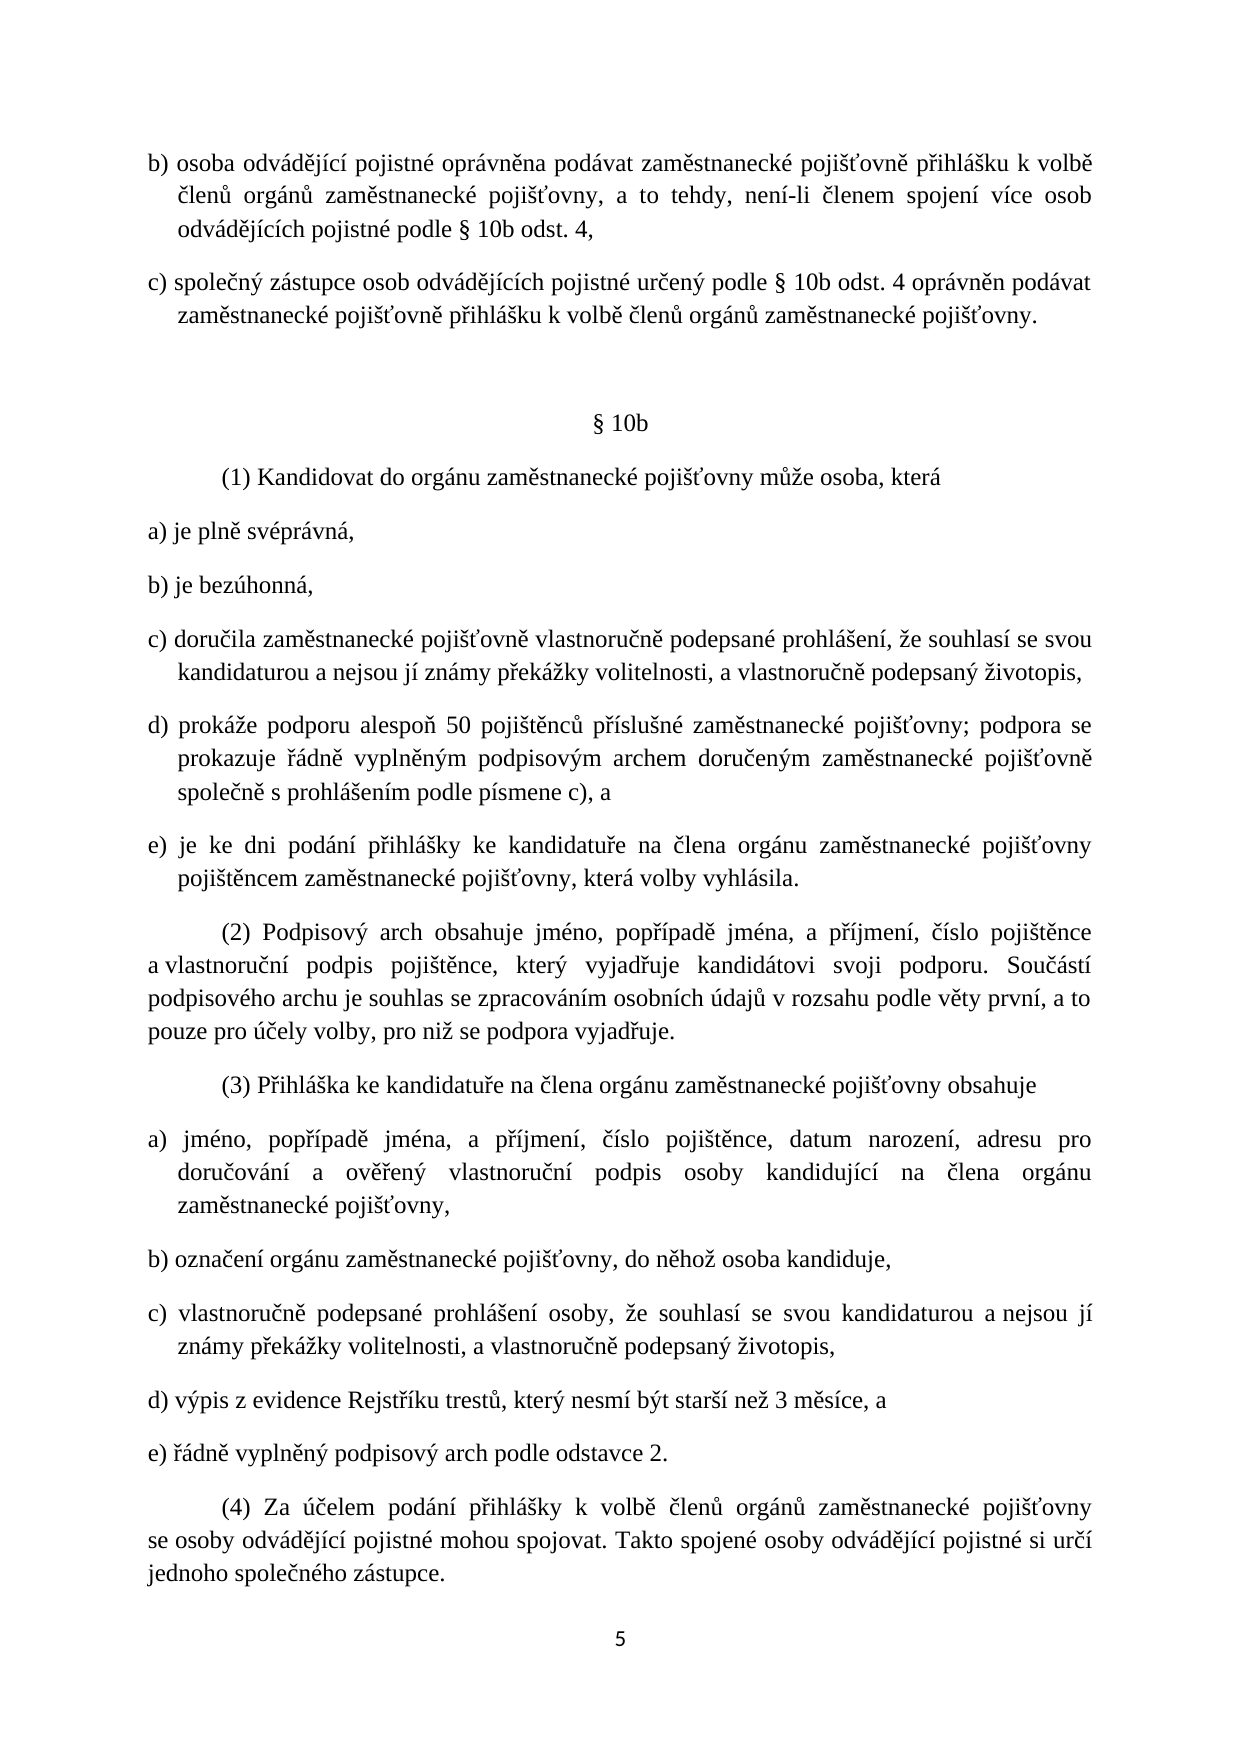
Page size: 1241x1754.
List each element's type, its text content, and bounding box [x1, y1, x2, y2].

text (4) Za účelem podání přihlášky k volbě členů orgánů zaměstnanecké pojišťovny se osoby odvádějící pojistné mohou spojovat. Takto spojené osoby odvádějící pojistné si určí jednoho společného zástupce. [148, 1492, 1093, 1587]
text (1) Kandidovat do orgánu zaměstnanecké pojišťovny může osoba, která [148, 462, 1093, 491]
text b) osoba odvádějící pojistné oprávněna podávat zaměstnanecké pojišťovně přihlášku k volbě členů orgánů zaměstnanecké pojišťovny, a to tehdy, není-li členem spojení více osob odvádějících pojistné podle § 10b odst. 4, [148, 148, 1093, 242]
text c) doručila zaměstnanecké pojišťovně vlastnoručně podepsané prohlášení, že souhlasí se svou kandidaturou a nejsou jí známy překážky volitelnosti, a vlastnoručně podepsaný životopis, [148, 624, 1093, 685]
text (3) Přihláška ke kandidatuře na člena orgánu zaměstnanecké pojišťovny obsahuje [148, 1070, 1093, 1099]
text c) společný zástupce osob odvádějících pojistné určený podle § 10b odst. 4 oprávněn podávat zaměstnanecké pojišťovně přihlášku k volbě členů orgánů zaměstnanecké pojišťovny. [148, 267, 1093, 329]
text b) je bezúhonná, [148, 570, 1093, 598]
text b) označení orgánu zaměstnanecké pojišťovny, do něhož osoba kandiduje, [148, 1244, 1093, 1273]
text § 10b [148, 408, 1093, 437]
text c) vlastnoručně podepsané prohlášení osoby, že souhlasí se svou kandidaturou a nejsou jí známy překážky volitelnosti, a vlastnoručně podepsaný životopis, [148, 1298, 1093, 1359]
text a) je plně svéprávná, [148, 516, 1093, 545]
text e) řádně vyplněný podpisový arch podle odstavce 2. [148, 1438, 1093, 1467]
text (2) Podpisový arch obsahuje jméno, popřípadě jména, a příjmení, číslo pojištěnce a vlastnoruční podpis pojištěnce, který vyjadřuje kandidátovi svoji podporu. Součástí podpisového archu je souhlas se zpracováním osobních údajů v rozsahu podle věty první, a to pouze pro účely volby, pro niž se podpora vyjadřuje. [148, 917, 1093, 1045]
text d) prokáže podporu alespoň 50 pojištěnců příslušné zaměstnanecké pojišťovny; podpora se prokazuje řádně vyplněným podpisovým archem doručeným zaměstnanecké pojišťovně společně s prohlášením podle písmene c), a [148, 711, 1093, 805]
text a) jméno, popřípadě jména, a příjmení, číslo pojištěnce, datum narození, adresu pro doručování a ověřený vlastnoruční podpis osoby kandidující na člena orgánu zaměstnanecké pojišťovny, [148, 1124, 1093, 1219]
text e) je ke dni podání přihlášky ke kandidatuře na člena orgánu zaměstnanecké pojišťovny pojištěncem zaměstnanecké pojišťovny, která volby vyhlásila. [148, 830, 1093, 892]
text d) výpis z evidence Rejstříku trestů, který nesmí být starší než 3 měsíce, a [148, 1385, 1093, 1413]
